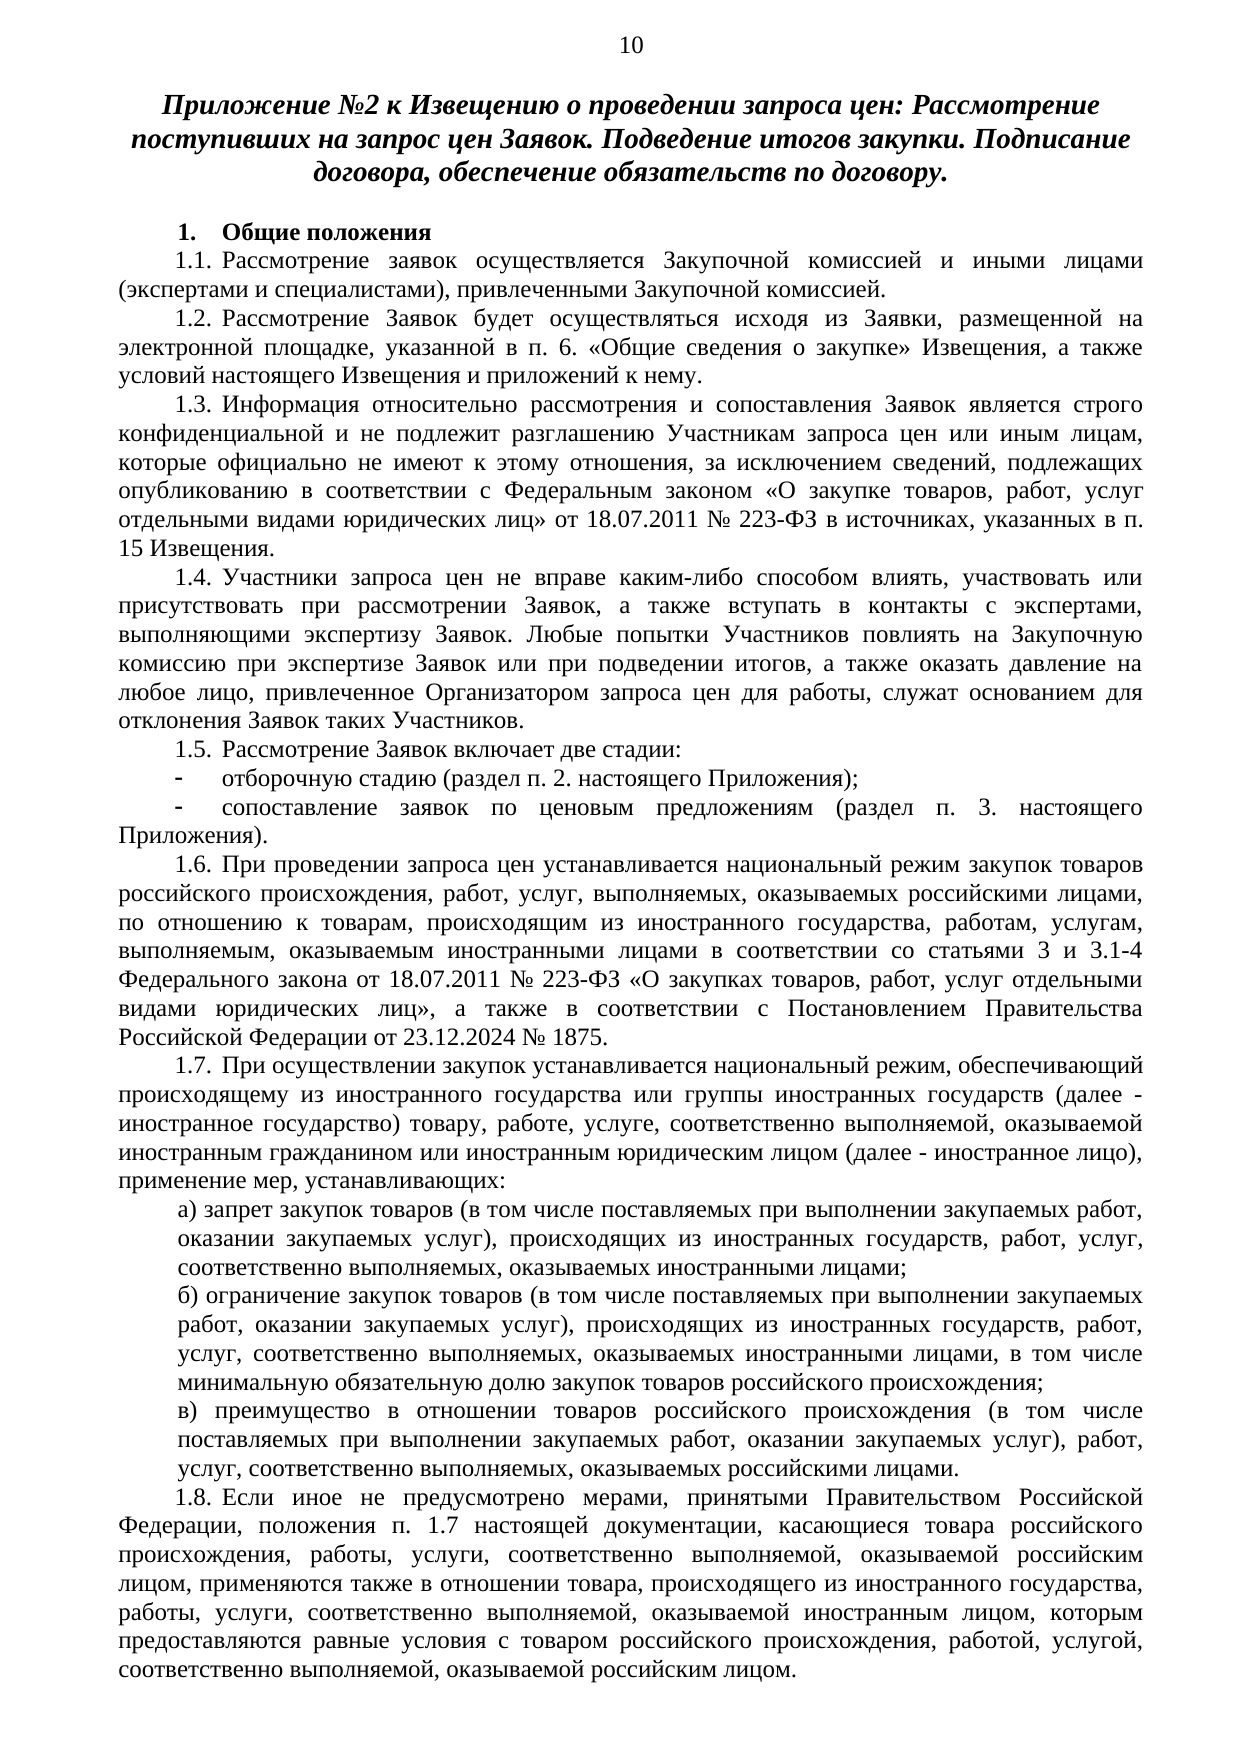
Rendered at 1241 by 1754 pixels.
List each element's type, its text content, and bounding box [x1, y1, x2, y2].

list сопоставление заявок по ценовым предложениям (раздел п. 3. настоящего Приложения). [118, 792, 1144, 849]
list Если иное не предусмотрено мерами, принятыми Правительством Российской Федерации, положения п. 1.7 настоящей документации, касающиеся товара российского происхождения, работы, услуги, соответственно выполняемой, оказываемой российским лицом, применяются также в отношении товара, происходящего из иностранного государства, работы, услуги, соответственно выполняемой, оказываемой иностранным лицом, которым предоставляются равные условия с товаром российского происхождения, работой, услугой, соответственно выполняемой, оказываемой российским лицом. [118, 1482, 1144, 1683]
list Информация относительно рассмотрения и сопоставления Заявок является строго конфиденциальной и не подлежит разглашению Участникам запроса цен или иным лицам, которые официально не имеют к этому отношения, за исключением сведений, подлежащих опубликованию в соответствии с Федеральным законом «О закупке товаров, работ, услуг отдельными видами юридических лиц» от 18.07.2011 № 223-ФЗ в источниках, указанных в п. 15 Извещения. [118, 389, 1144, 562]
list Рассмотрение Заявок включает две стадии: [118, 734, 1144, 763]
subtitle Общие положения [118, 217, 1144, 245]
list а) запрет закупок товаров (в том числе поставляемых при выполнении закупаемых работ, оказании закупаемых услуг), происходящих из иностранных государств, работ, услуг, соответственно выполняемых, оказываемых иностранными лицами; [177, 1194, 1144, 1280]
list Рассмотрение заявок осуществляется Закупочной комиссией и иными лицами (экспертами и специалистами), привлеченными Закупочной комиссией. [118, 245, 1144, 303]
list отборочную стадию (раздел п. 2. настоящего Приложения); [118, 763, 1144, 792]
list в) преимущество в отношении товаров российского происхождения (в том числе поставляемых при выполнении закупаемых работ, оказании закупаемых услуг), работ, услуг, соответственно выполняемых, оказываемых российскими лицами. [177, 1395, 1144, 1482]
list При осуществлении закупок устанавливается национальный режим, обеспечивающий происходящему из иностранного государства или группы иностранных государств (далее - иностранное государство) товару, работе, услуге, соответственно выполняемой, оказываемой иностранным гражданином или иностранным юридическим лицом (далее - иностранное лицо), применение мер, устанавливающих: [118, 1050, 1144, 1194]
subtitle Приложение №2 к Извещению о проведении запроса цен: Рассмотрение поступивших на запрос цен Заявок. Подведение итогов закупки. Подписание договора, обеспечение обязательств по договору. [118, 58, 1144, 188]
list При проведении запроса цен устанавливается национальный режим закупок товаров российского происхождения, работ, услуг, выполняемых, оказываемых российскими лицами, по отношению к товарам, происходящим из иностранного государства, работам, услугам, выполняемым, оказываемым иностранными лицами в соответствии со статьями 3 и 3.1-4 Федерального закона от 18.07.2011 № 223-ФЗ «О закупках товаров, работ, услуг отдельными видами юридических лиц», а также в соответствии с Постановлением Правительства Российской Федерации от 23.12.2024 № 1875. [118, 849, 1144, 1050]
list Участники запроса цен не вправе каким-либо способом влиять, участвовать или присутствовать при рассмотрении Заявок, а также вступать в контакты с экспертами, выполняющими экспертизу Заявок. Любые попытки Участников повлиять на Закупочную комиссию при экспертизе Заявок или при подведении итогов, а также оказать давление на любое лицо, привлеченное Организатором запроса цен для работы, служат основанием для отклонения Заявок таких Участников. [118, 562, 1144, 734]
list Рассмотрение Заявок будет осуществляться исходя из Заявки, размещенной на электронной площадке, указанной в п. 6. «Общие сведения о закупке» Извещения, а также условий настоящего Извещения и приложений к нему. [118, 303, 1144, 389]
list б) ограничение закупок товаров (в том числе поставляемых при выполнении закупаемых работ, оказании закупаемых услуг), происходящих из иностранных государств, работ, услуг, соответственно выполняемых, оказываемых иностранными лицами, в том числе минимальную обязательную долю закупок товаров российского происхождения; [177, 1280, 1144, 1395]
